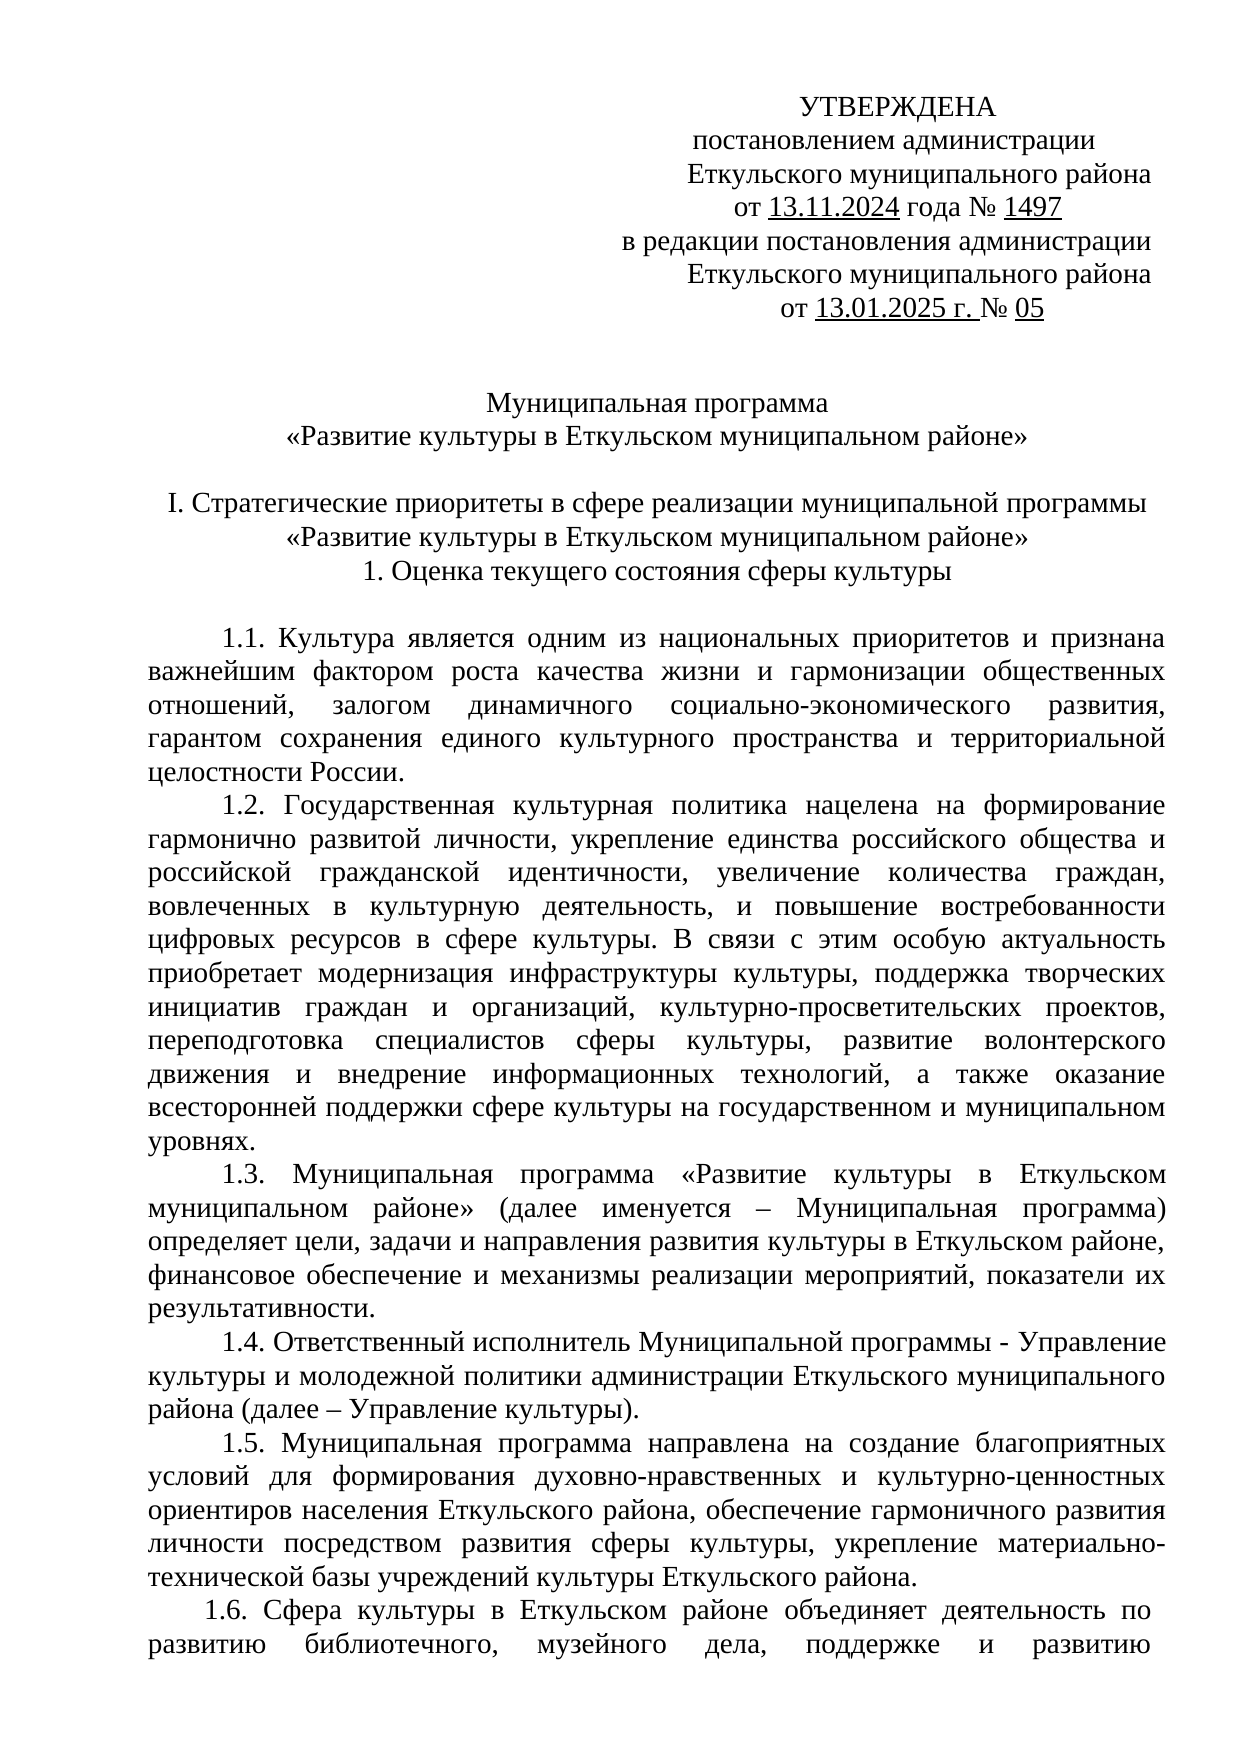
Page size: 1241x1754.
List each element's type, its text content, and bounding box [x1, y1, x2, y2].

text Еткульского муниципального района [148, 256, 1152, 290]
text «Развитие культуры в Еткульском муниципальном районе» [148, 418, 1166, 452]
text Еткульского муниципального района [148, 156, 1152, 189]
text 1.4. Ответственный исполнитель Муниципальной программы - Управление культуры и молодежной политики администрации Еткульского муниципального района (далее – Управление культуры). [148, 1324, 1166, 1425]
text от 13.01.2025 г. № 05 [148, 290, 1152, 323]
text 1.3. Муниципальная программа «Развитие культуры в Еткульском муниципальном районе» (далее именуется – Муниципальная программа) определяет цели, задачи и направления развития культуры в Еткульском районе, финансовое обеспечение и механизмы реализации мероприятий, показатели их результативности. [148, 1156, 1166, 1324]
text в редакции постановления администрации [148, 223, 1152, 256]
text Муниципальная программа [148, 385, 1166, 418]
text от 13.11.2024 года № 1497 [148, 189, 1152, 223]
text 1.1. Культура является одним из национальных приоритетов и признана важнейшим фактором роста качества жизни и гармонизации общественных отношений, залогом динамичного социально-экономического развития, гарантом сохранения единого культурного пространства и территориальной целостности России. [148, 620, 1166, 787]
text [148, 1592, 1152, 1659]
text УТВЕРЖДЕНА [148, 89, 1152, 122]
text I. Стратегические приоритеты в сфере реализации муниципальной программы «Развитие культуры в Еткульском муниципальном районе» [148, 486, 1166, 553]
text постановлением администрации [148, 122, 1152, 156]
text 1.5. Муниципальная программа направлена на создание благоприятных условий для формирования духовно-нравственных и культурно-ценностных ориентиров населения Еткульского района, обеспечение гармоничного развития личности посредством развития сферы культуры, укрепление материально-технической базы учреждений культуры Еткульского района. [148, 1425, 1166, 1592]
text 1. Оценка текущего состояния сферы культуры [148, 553, 1166, 586]
text 1.2. Государственная культурная политика нацелена на формирование гармонично развитой личности, укрепление единства российского общества и российской гражданской идентичности, увеличение количества граждан, вовлеченных в культурную деятельность, и повышение востребованности цифровых ресурсов в сфере культуры. В связи с этим особую актуальность приобретает модернизация инфраструктуры культуры, поддержка творческих инициатив граждан и организаций, культурно-просветительских проектов, переподготовка специалистов сферы культуры, развитие волонтерского движения и внедрение информационных технологий, а также оказание всесторонней поддержки сфере культуры на государственном и муниципальном уровнях. [148, 787, 1166, 1156]
